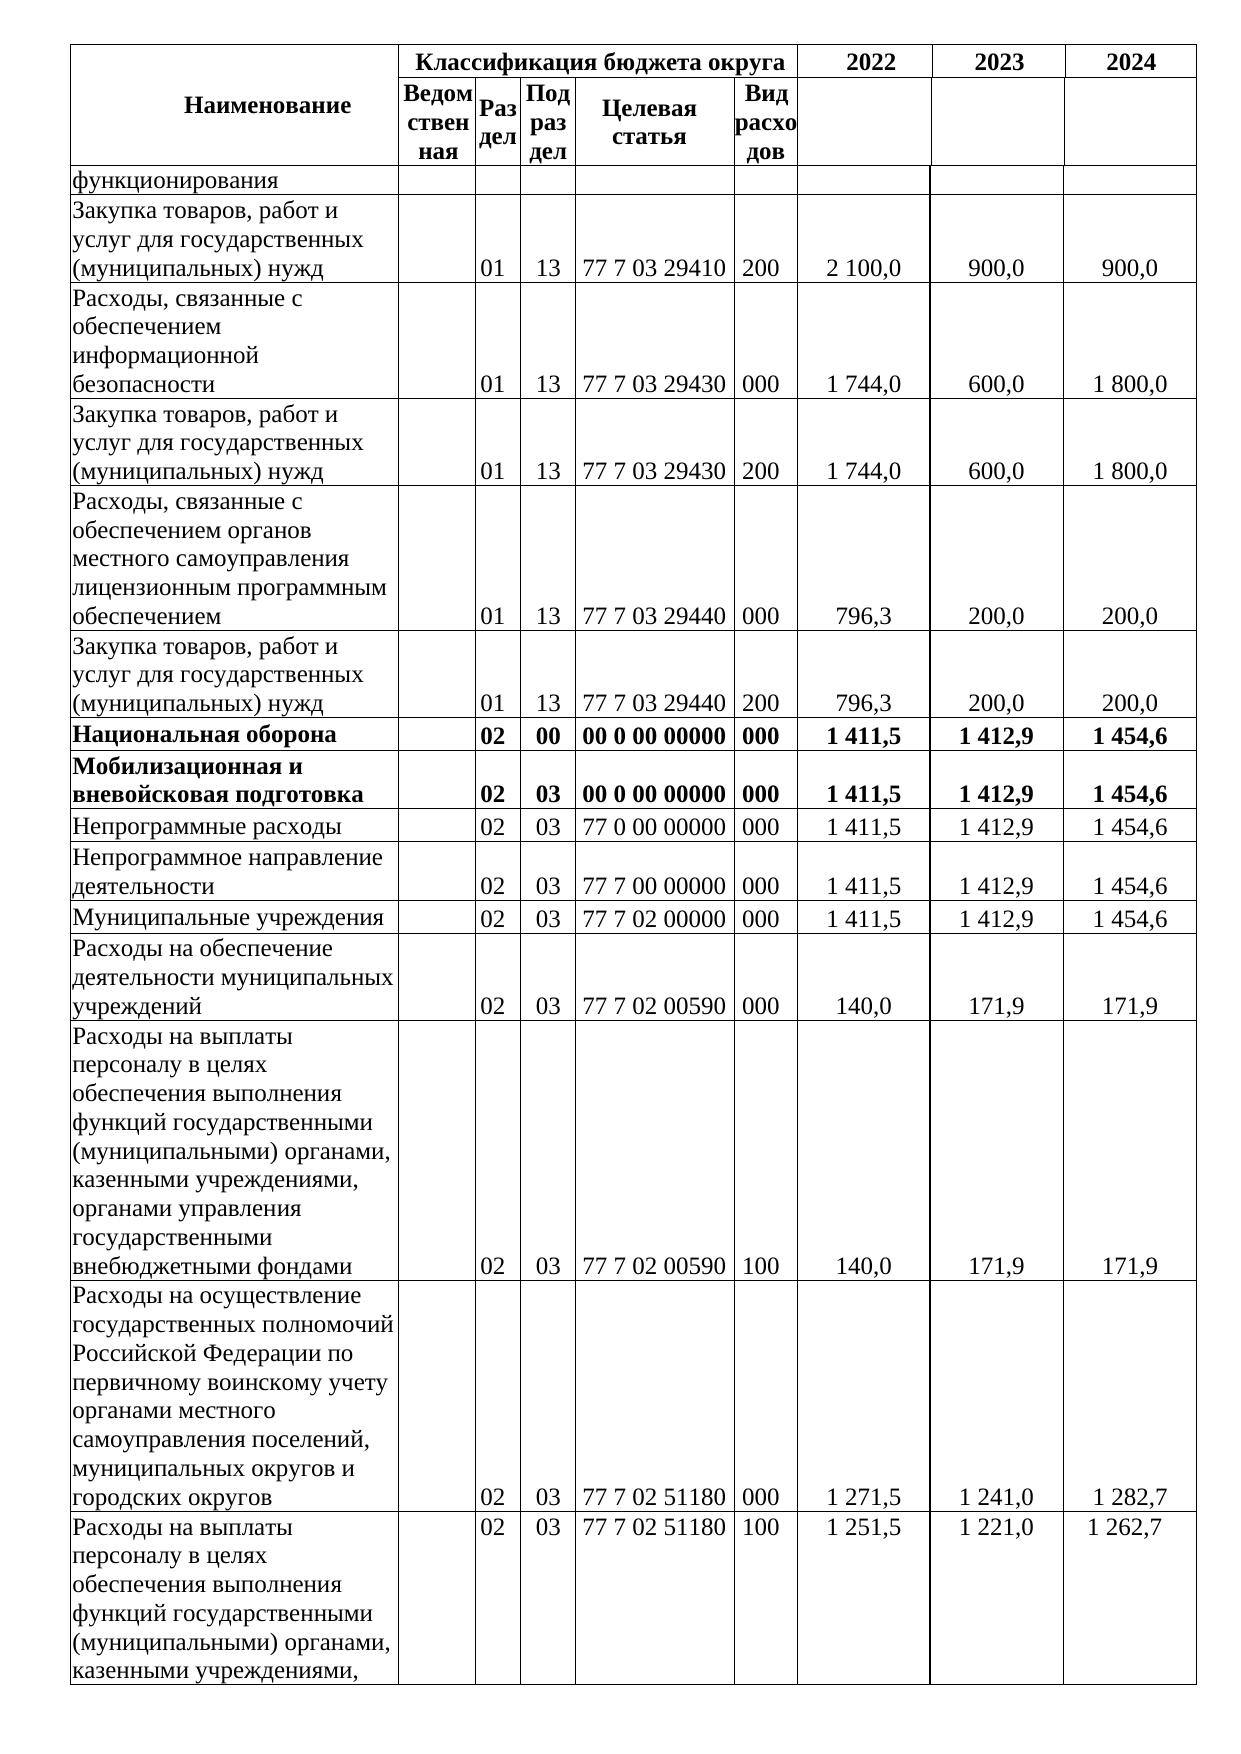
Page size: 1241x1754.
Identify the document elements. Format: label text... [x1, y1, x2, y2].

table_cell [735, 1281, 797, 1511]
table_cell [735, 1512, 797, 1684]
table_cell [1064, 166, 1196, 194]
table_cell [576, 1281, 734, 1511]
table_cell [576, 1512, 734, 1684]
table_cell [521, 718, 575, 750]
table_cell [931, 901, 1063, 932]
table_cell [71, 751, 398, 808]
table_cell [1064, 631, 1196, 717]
table_header 2022 [798, 45, 932, 77]
table_header 2023 [933, 45, 1065, 77]
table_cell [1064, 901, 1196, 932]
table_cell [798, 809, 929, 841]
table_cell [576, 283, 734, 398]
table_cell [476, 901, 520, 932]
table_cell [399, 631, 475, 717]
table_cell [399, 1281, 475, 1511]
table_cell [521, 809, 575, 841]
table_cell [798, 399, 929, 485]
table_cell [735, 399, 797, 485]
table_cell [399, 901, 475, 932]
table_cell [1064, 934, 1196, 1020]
table_header Наименование [71, 45, 398, 164]
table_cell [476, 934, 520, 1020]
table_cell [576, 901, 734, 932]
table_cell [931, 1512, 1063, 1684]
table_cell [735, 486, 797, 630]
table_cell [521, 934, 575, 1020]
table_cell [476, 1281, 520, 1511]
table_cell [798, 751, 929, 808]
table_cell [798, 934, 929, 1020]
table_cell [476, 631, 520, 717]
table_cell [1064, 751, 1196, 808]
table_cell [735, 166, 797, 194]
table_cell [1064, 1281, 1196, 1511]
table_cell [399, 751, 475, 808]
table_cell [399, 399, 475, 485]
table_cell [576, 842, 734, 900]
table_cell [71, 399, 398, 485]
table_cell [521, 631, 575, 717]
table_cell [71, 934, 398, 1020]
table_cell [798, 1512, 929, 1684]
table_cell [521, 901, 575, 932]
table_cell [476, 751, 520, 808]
table_cell Под раз дел [521, 78, 575, 164]
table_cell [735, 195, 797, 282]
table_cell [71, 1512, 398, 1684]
table_cell Ведом ствен ная [399, 78, 475, 164]
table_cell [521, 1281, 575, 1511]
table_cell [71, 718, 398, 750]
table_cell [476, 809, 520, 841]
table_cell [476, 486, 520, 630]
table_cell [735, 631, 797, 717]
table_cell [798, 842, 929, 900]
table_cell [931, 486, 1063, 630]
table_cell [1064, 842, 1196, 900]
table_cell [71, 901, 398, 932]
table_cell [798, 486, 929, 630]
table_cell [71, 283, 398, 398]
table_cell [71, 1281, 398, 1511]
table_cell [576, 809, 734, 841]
table_cell [798, 78, 931, 164]
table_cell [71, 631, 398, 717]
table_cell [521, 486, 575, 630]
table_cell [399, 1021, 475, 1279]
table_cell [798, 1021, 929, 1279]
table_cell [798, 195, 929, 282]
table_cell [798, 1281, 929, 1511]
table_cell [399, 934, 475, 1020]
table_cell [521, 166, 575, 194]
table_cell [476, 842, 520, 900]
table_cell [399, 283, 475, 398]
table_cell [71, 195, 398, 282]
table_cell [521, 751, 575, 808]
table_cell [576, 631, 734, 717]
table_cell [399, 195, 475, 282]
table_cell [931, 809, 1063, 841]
table_cell [1065, 78, 1196, 164]
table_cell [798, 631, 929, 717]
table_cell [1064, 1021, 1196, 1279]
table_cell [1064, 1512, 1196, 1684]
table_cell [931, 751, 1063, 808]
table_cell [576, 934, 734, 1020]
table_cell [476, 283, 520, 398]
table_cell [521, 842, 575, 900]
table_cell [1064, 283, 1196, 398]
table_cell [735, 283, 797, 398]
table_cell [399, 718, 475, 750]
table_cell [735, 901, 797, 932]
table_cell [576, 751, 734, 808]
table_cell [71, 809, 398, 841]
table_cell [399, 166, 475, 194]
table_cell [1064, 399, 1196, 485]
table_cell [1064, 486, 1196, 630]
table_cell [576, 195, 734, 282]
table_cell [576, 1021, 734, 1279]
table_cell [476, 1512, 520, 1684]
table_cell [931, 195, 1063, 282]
table_header Классификация бюджета округа [399, 45, 797, 77]
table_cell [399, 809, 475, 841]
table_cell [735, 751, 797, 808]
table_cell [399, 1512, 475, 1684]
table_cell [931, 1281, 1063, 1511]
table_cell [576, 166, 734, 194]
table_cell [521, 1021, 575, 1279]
table_header 2024 [1066, 45, 1196, 77]
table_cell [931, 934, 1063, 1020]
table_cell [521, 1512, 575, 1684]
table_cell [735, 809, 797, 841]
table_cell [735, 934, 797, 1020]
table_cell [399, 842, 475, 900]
table_cell [932, 78, 1064, 164]
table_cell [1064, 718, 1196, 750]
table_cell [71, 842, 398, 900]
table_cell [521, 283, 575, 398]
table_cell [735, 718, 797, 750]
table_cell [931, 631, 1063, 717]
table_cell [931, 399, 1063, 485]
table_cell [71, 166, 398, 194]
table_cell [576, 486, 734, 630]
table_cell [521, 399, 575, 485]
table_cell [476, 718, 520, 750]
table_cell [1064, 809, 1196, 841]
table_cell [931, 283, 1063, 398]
table_cell Вид расхо дов [735, 78, 797, 164]
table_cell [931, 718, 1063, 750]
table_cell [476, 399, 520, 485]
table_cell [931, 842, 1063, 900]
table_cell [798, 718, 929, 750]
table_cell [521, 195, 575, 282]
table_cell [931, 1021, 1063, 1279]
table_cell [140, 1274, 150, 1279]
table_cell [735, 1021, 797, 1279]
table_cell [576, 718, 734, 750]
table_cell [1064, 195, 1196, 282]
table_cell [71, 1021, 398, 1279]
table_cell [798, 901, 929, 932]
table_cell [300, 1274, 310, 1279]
table_cell Раз дел [476, 78, 520, 164]
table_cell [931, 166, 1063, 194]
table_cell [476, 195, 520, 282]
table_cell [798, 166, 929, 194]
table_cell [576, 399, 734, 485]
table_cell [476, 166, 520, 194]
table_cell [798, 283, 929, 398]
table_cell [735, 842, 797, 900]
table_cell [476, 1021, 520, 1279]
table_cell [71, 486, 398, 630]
table_cell Целевая статья [576, 78, 734, 164]
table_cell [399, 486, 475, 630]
